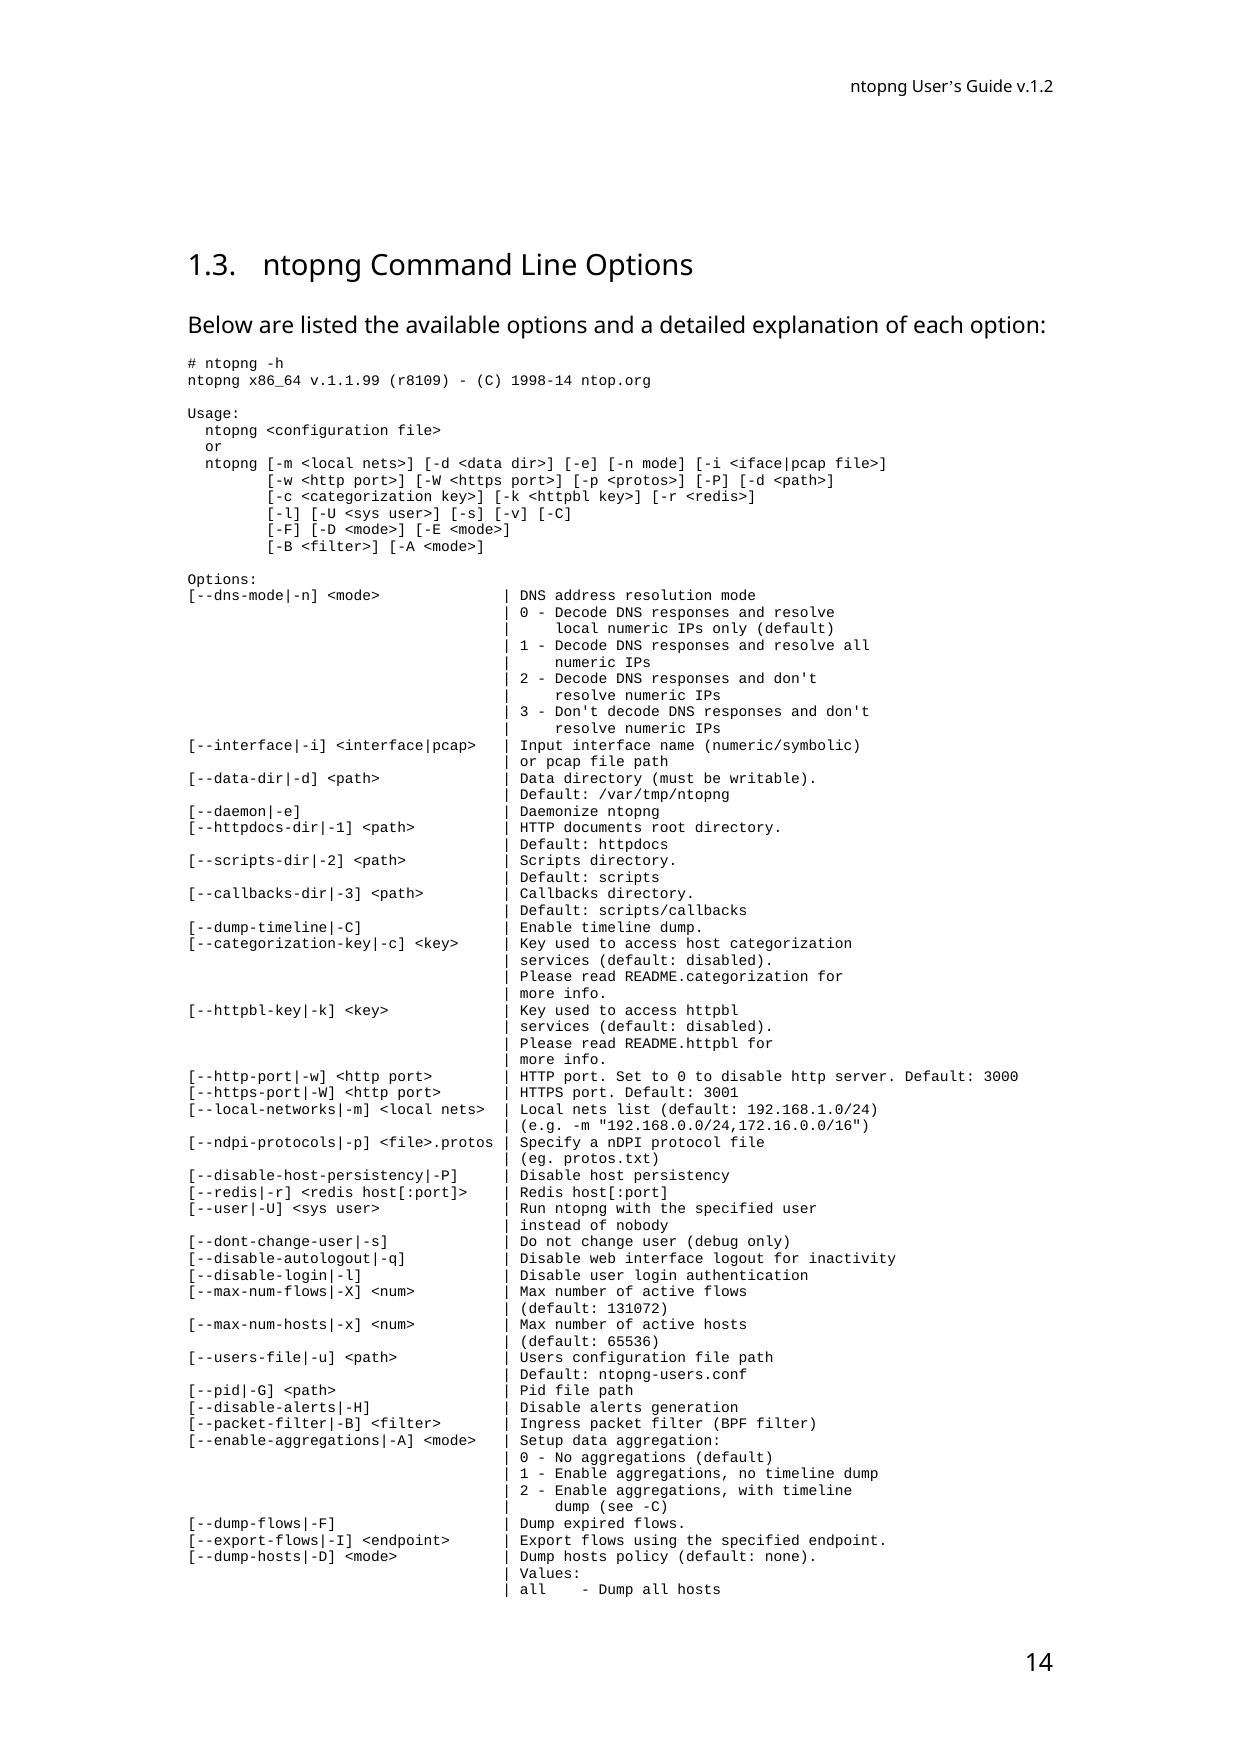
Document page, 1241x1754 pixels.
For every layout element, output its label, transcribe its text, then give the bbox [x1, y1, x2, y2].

text Below are listed the available options and a detailed explanation of each option: [187, 309, 1053, 340]
text [--interface|-i] <interface|pcap> | Input interface name (numeric/symbolic) [187, 738, 1053, 754]
text | Default: scripts/callbacks [187, 903, 1053, 920]
text | 2 - Decode DNS responses and don't [187, 671, 1053, 688]
text [--max-num-hosts|-x] <num> | Max number of active hosts [187, 1317, 1053, 1334]
text ntopng <configuration file> [187, 423, 1053, 439]
text [--callbacks-dir|-3] <path> | Callbacks directory. [187, 887, 1053, 903]
text | more info. [187, 986, 1053, 1003]
text | resolve numeric IPs [187, 721, 1053, 738]
text [--http-port|-w] <http port> | HTTP port. Set to 0 to disable http server. Default: 3000 [187, 1069, 1053, 1086]
text | Values: [187, 1566, 1053, 1582]
text [-B <filter>] [-A <mode>] [187, 539, 1053, 556]
text [--categorization-key|-c] <key> | Key used to access host categorization [187, 936, 1053, 953]
text [--disable-host-persistency|-P] | Disable host persistency [187, 1168, 1053, 1185]
text | numeric IPs [187, 655, 1053, 671]
text | 1 - Enable aggregations, no timeline dump [187, 1466, 1053, 1483]
text [--disable-autologout|-q] | Disable web interface logout for inactivity [187, 1251, 1053, 1268]
text | resolve numeric IPs [187, 688, 1053, 704]
text | services (default: disabled). [187, 1019, 1053, 1036]
text | Please read README.httpbl for [187, 1036, 1053, 1052]
text [-F] [-D <mode>] [-E <mode>] [187, 522, 1053, 539]
text [--httpbl-key|-k] <key> | Key used to access httpbl [187, 1003, 1053, 1019]
text | 1 - Decode DNS responses and resolve all [187, 638, 1053, 655]
text | dump (see -C) [187, 1499, 1053, 1516]
text | Default: /var/tmp/ntopng [187, 787, 1053, 804]
text [--max-num-flows|-X] <num> | Max number of active flows [187, 1284, 1053, 1301]
text [--ndpi-protocols|-p] <file>.protos | Specify a nDPI protocol file [187, 1135, 1053, 1152]
text [--enable-aggregations|-A] <mode> | Setup data aggregation: [187, 1433, 1053, 1450]
text [--user|-U] <sys user> | Run ntopng with the specified user [187, 1201, 1053, 1218]
text | 3 - Don't decode DNS responses and don't [187, 704, 1053, 721]
text | 0 - Decode DNS responses and resolve [187, 605, 1053, 622]
text | services (default: disabled). [187, 953, 1053, 969]
text [--dns-mode|-n] <mode> | DNS address resolution mode [187, 589, 1053, 605]
subtitle ntopng Command Line Options [187, 244, 1053, 283]
text | Default: httpdocs [187, 837, 1053, 854]
text | (default: 65536) [187, 1334, 1053, 1351]
text or [187, 439, 1053, 456]
text | instead of nobody [187, 1218, 1053, 1234]
text [--dump-hosts|-D] <mode> | Dump hosts policy (default: none). [187, 1549, 1053, 1566]
text | Please read README.categorization for [187, 969, 1053, 986]
text | 0 - No aggregations (default) [187, 1450, 1053, 1466]
text [--redis|-r] <redis host[:port]> | Redis host[:port] [187, 1185, 1053, 1201]
text [-w <http port>] [-W <https port>] [-p <protos>] [-P] [-d <path>] [187, 473, 1053, 489]
text [--pid|-G] <path> | Pid file path [187, 1384, 1053, 1400]
text [-l] [-U <sys user>] [-s] [-v] [-C] [187, 506, 1053, 522]
text | all - Dump all hosts [187, 1582, 1053, 1599]
text [--https-port|-W] <http port> | HTTPS port. Default: 3001 [187, 1086, 1053, 1102]
text [--users-file|-u] <path> | Users configuration file path [187, 1351, 1053, 1367]
text [--scripts-dir|-2] <path> | Scripts directory. [187, 854, 1053, 870]
text [--dump-flows|-F] | Dump expired flows. [187, 1516, 1053, 1533]
text | (default: 131072) [187, 1301, 1053, 1317]
text [--data-dir|-d] <path> | Data directory (must be writable). [187, 771, 1053, 787]
text # ntopng -h [187, 357, 1053, 373]
text | (e.g. -m "192.168.0.0/24,172.16.0.0/16") [187, 1119, 1053, 1135]
text | or pcap file path [187, 754, 1053, 771]
text [--packet-filter|-B] <filter> | Ingress packet filter (BPF filter) [187, 1417, 1053, 1433]
text | local numeric IPs only (default) [187, 622, 1053, 638]
text ntopng [-m <local nets>] [-d <data dir>] [-e] [-n mode] [-i <iface|pcap file>] [187, 456, 1053, 473]
text [--disable-login|-l] | Disable user login authentication [187, 1268, 1053, 1284]
text Usage: [187, 406, 1053, 423]
text | (eg. protos.txt) [187, 1152, 1053, 1168]
text [--daemon|-e] | Daemonize ntopng [187, 804, 1053, 821]
text [--export-flows|-I] <endpoint> | Export flows using the specified endpoint. [187, 1533, 1053, 1549]
text [-c <categorization key>] [-k <httpbl key>] [-r <redis>] [187, 489, 1053, 506]
text Options: [187, 572, 1053, 589]
text | 2 - Enable aggregations, with timeline [187, 1483, 1053, 1499]
text [--disable-alerts|-H] | Disable alerts generation [187, 1400, 1053, 1417]
text [--dont-change-user|-s] | Do not change user (debug only) [187, 1234, 1053, 1251]
text [--local-networks|-m] <local nets> | Local nets list (default: 192.168.1.0/24) [187, 1102, 1053, 1119]
text [--dump-timeline|-C] | Enable timeline dump. [187, 920, 1053, 936]
text | Default: scripts [187, 870, 1053, 887]
text [--httpdocs-dir|-1] <path> | HTTP documents root directory. [187, 821, 1053, 837]
text ntopng x86_64 v.1.1.99 (r8109) - (C) 1998-14 ntop.org [187, 373, 1053, 390]
text | more info. [187, 1052, 1053, 1069]
text | Default: ntopng-users.conf [187, 1367, 1053, 1384]
